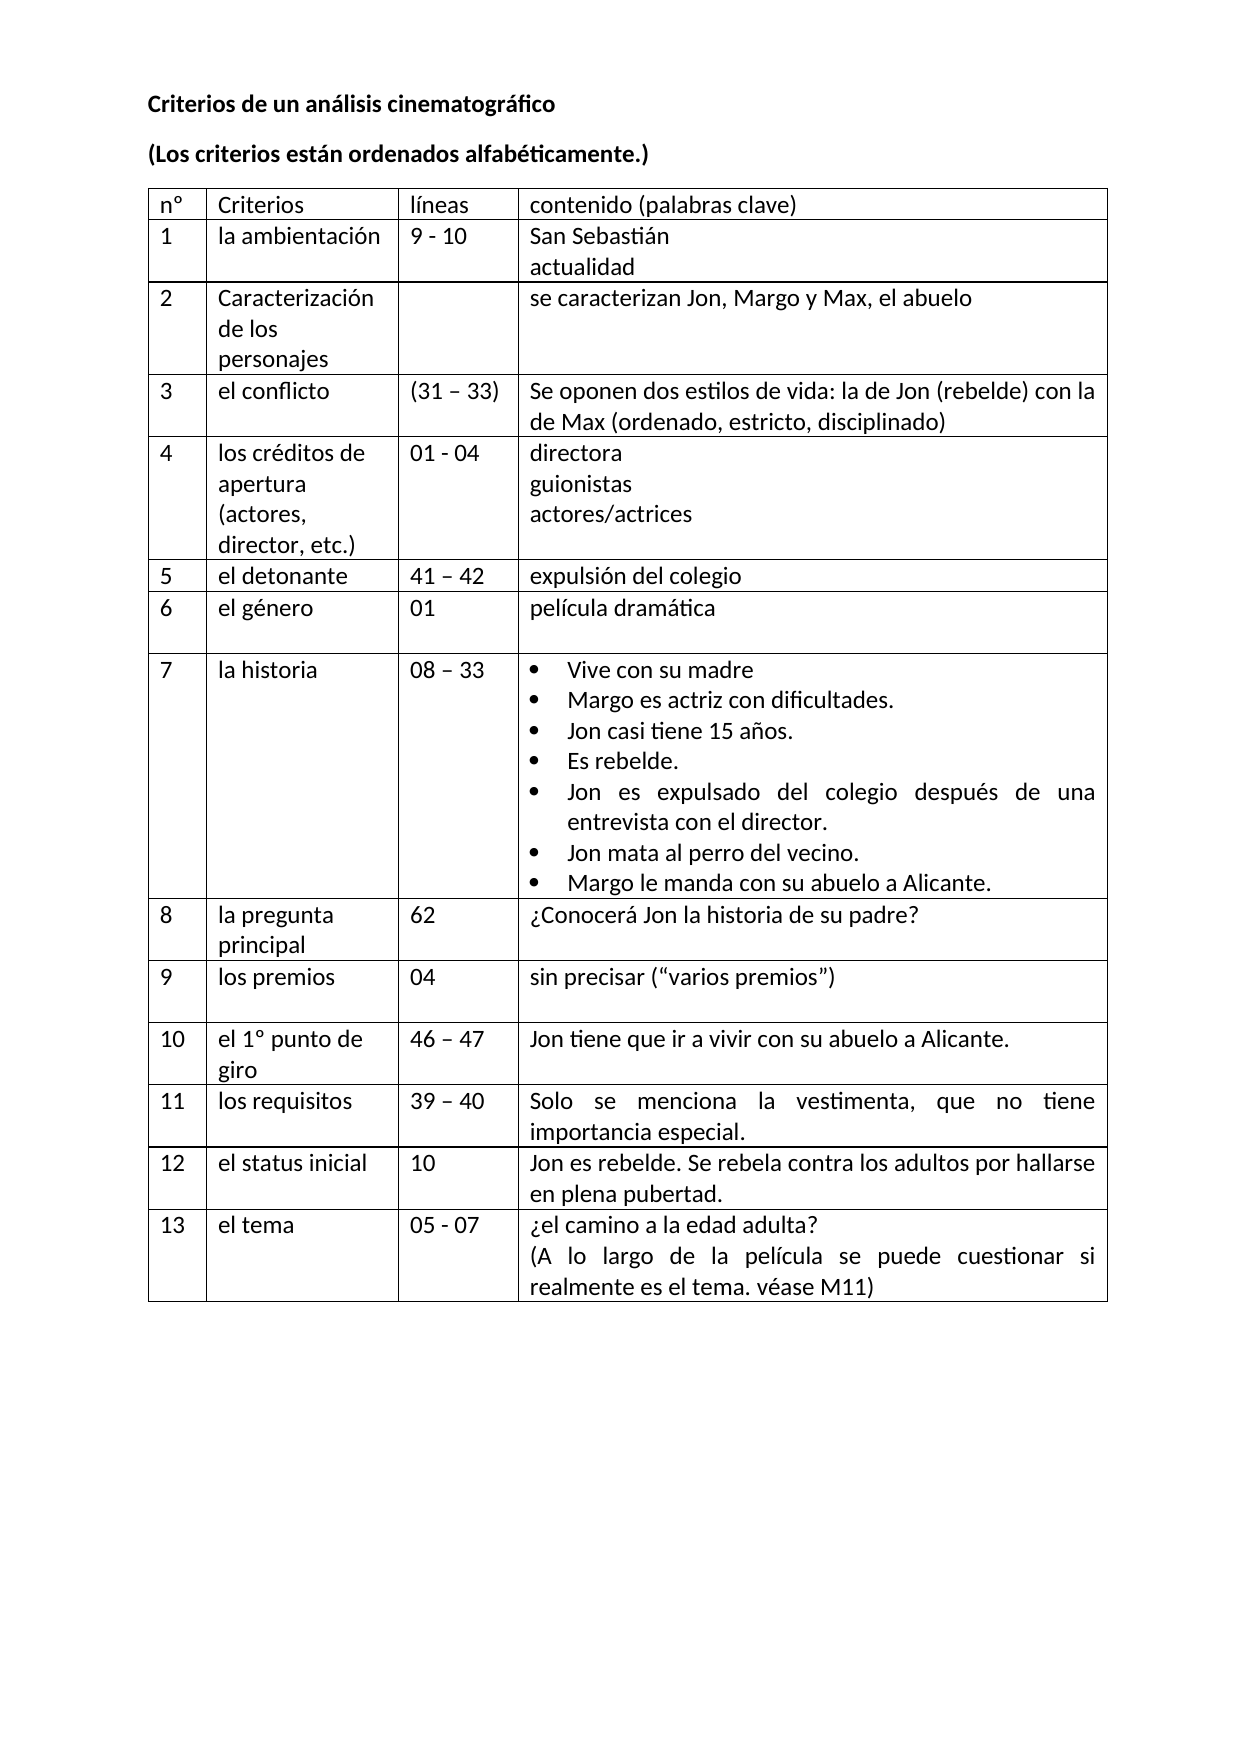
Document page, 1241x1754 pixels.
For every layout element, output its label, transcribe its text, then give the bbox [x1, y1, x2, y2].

table_cell 08 – 33 [399, 654, 518, 898]
table_cell 39 – 40 [399, 1085, 518, 1146]
table_cell el status inicial [207, 1148, 398, 1208]
table_cell (31 – 33) [399, 375, 518, 436]
table_cell Jon es rebelde. Se rebela contra los adultos por hallarse en plena pubertad. [519, 1148, 1107, 1208]
table_cell 2 [149, 283, 206, 374]
table_header contenido (palabras clave) [519, 189, 1107, 219]
table_cell Se oponen dos estilos de vida: la de Jon (rebelde) con la de Max (ordenado, estricto, disciplinado) [519, 375, 1107, 436]
table_cell 01 [399, 592, 518, 653]
table_cell 10 [149, 1023, 206, 1084]
text Criterios de un análisis cinematográfico [148, 89, 1092, 119]
table_cell 12 [149, 1148, 206, 1208]
table_cell el tema [207, 1210, 398, 1301]
table_cell 05 - 07 [399, 1210, 518, 1301]
table_cell 62 [399, 899, 518, 960]
table_cell 9 - 10 [399, 220, 518, 281]
table_cell Vive con su madre Margo es actriz con dificultades. Jon casi tiene 15 años. Es rebelde. Jon es expulsado del colegio después de una entrevista con el director. Jon mata al perro del vecino. Margo le manda con su abuelo a Alicante. [519, 654, 1107, 898]
table_cell el conflicto [207, 375, 398, 436]
table_header líneas [399, 189, 518, 219]
table_cell Jon tiene que ir a vivir con su abuelo a Alicante. [519, 1023, 1107, 1084]
table_cell la pregunta principal [207, 899, 398, 960]
table_cell San Sebastián actualidad [519, 220, 1107, 281]
table_cell el género [207, 592, 398, 653]
table_cell 3 [149, 375, 206, 436]
text (Los criterios están ordenados alfabéticamente.) [148, 138, 1092, 169]
table_cell la historia [207, 654, 398, 898]
table_cell directora guionistas actores/actrices [519, 437, 1107, 559]
table_cell expulsión del colegio [519, 560, 1107, 591]
table_cell 1 [149, 220, 206, 281]
table_cell 46 – 47 [399, 1023, 518, 1084]
table_cell la ambientación [207, 220, 398, 281]
table_cell 11 [149, 1085, 206, 1146]
table_cell los requisitos [207, 1085, 398, 1146]
table_cell [399, 283, 518, 374]
table_cell el detonante [207, 560, 398, 591]
table_cell los premios [207, 961, 398, 1022]
table_cell 04 [399, 961, 518, 1022]
table_cell ¿Conocerá Jon la historia de su padre? [519, 899, 1107, 960]
table_cell 10 [399, 1148, 518, 1208]
table_cell los créditos de apertura (actores, director, etc.) [207, 437, 398, 559]
table_cell 5 [149, 560, 206, 591]
table_cell Caracterización de los personajes [207, 283, 398, 374]
table_cell 13 [149, 1210, 206, 1301]
table_cell 8 [149, 899, 206, 960]
table_cell se caracterizan Jon, Margo y Max, el abuelo [519, 283, 1107, 374]
table_cell 9 [149, 961, 206, 1022]
table_cell 41 – 42 [399, 560, 518, 591]
table_cell sin precisar (“varios premios”) [519, 961, 1107, 1022]
table_cell Solo se menciona la vestimenta, que no tiene importancia especial. [519, 1085, 1107, 1146]
table_header nº [149, 189, 206, 219]
table_cell película dramática [519, 592, 1107, 653]
table_cell ¿el camino a la edad adulta? (A lo largo de la película se puede cuestionar si realmente es el tema. véase M11) [519, 1210, 1107, 1301]
table_cell 7 [149, 654, 206, 898]
table_cell 01 - 04 [399, 437, 518, 559]
table_cell 6 [149, 592, 206, 653]
table_header Criterios [207, 189, 398, 219]
table_cell 4 [149, 437, 206, 559]
table_cell el 1º punto de giro [207, 1023, 398, 1084]
